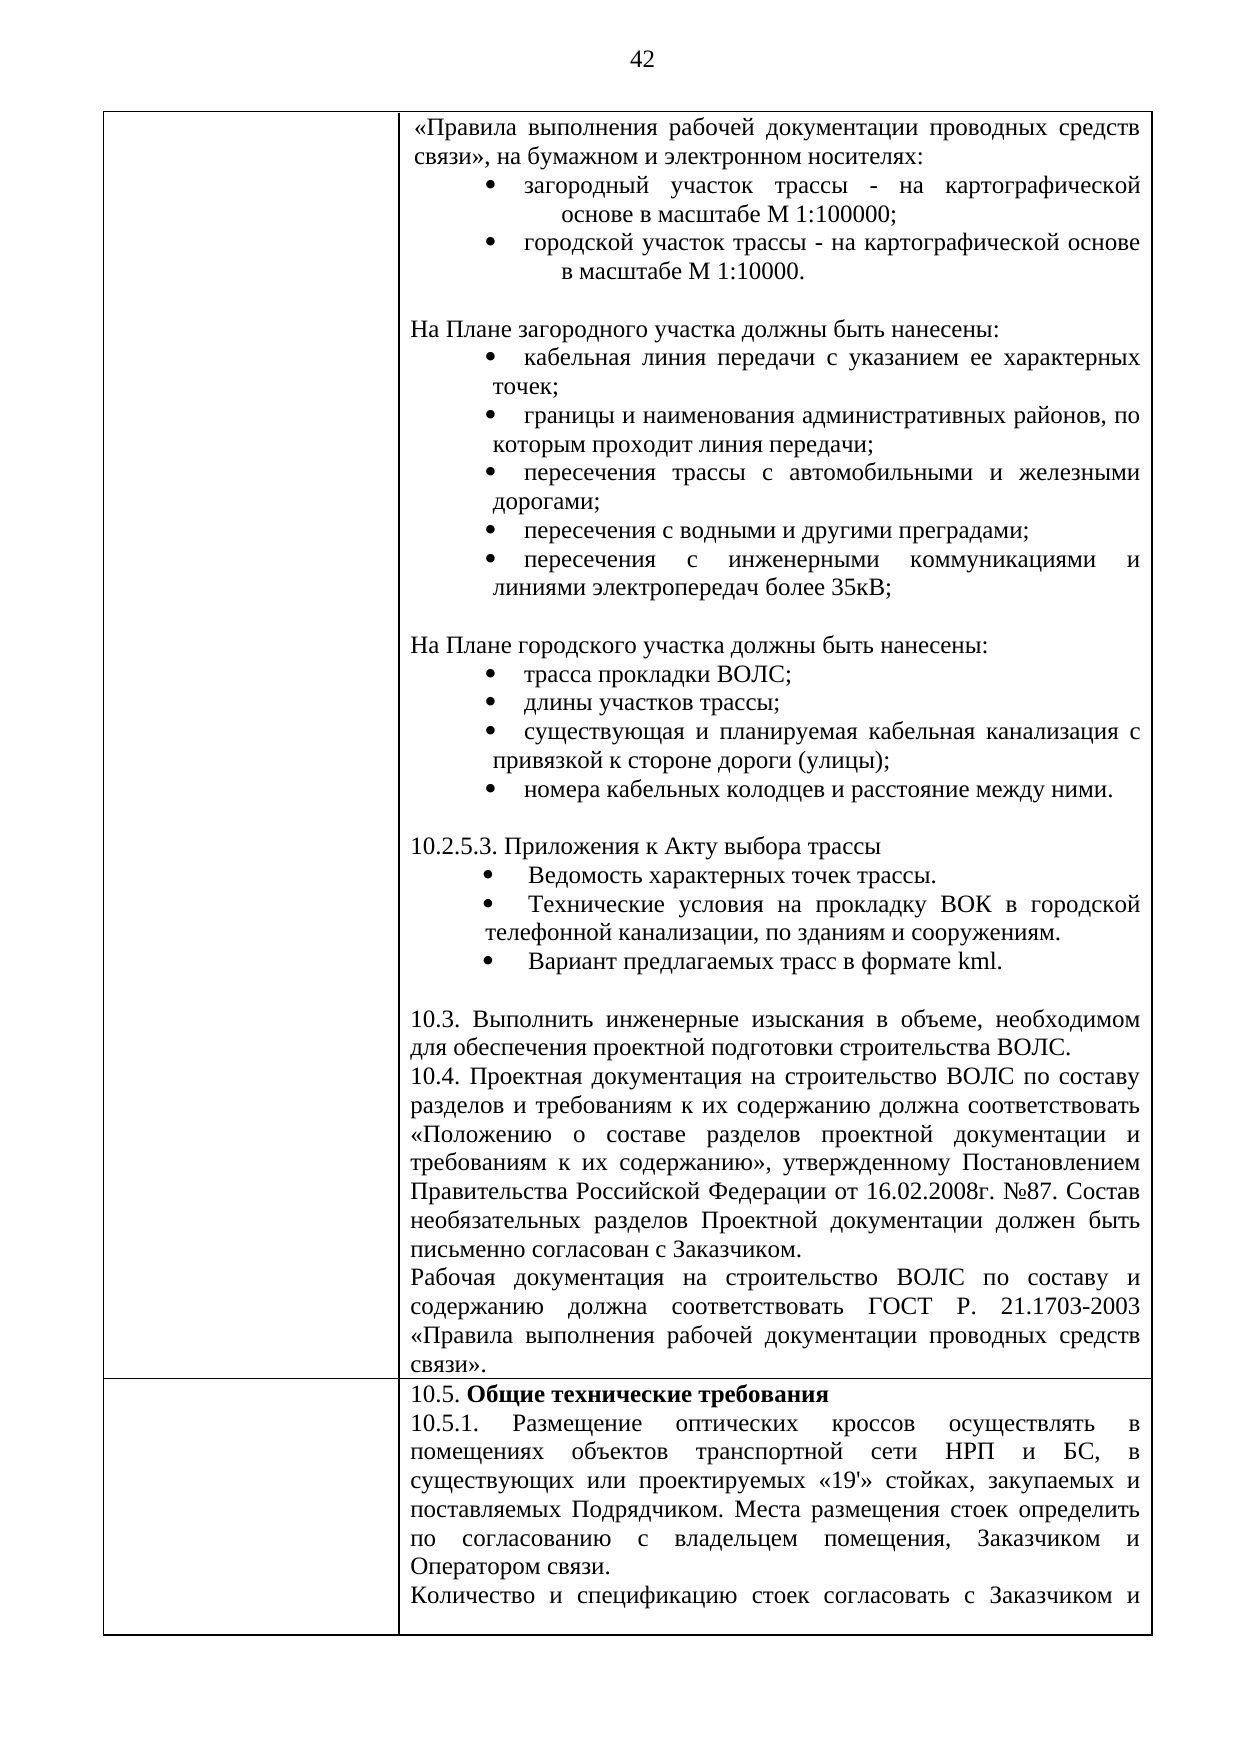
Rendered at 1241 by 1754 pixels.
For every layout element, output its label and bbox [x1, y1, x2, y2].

table_cell [104, 1379, 398, 1634]
table_cell [400, 112, 1151, 1377]
table_cell [104, 112, 399, 1377]
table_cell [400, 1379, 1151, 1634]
